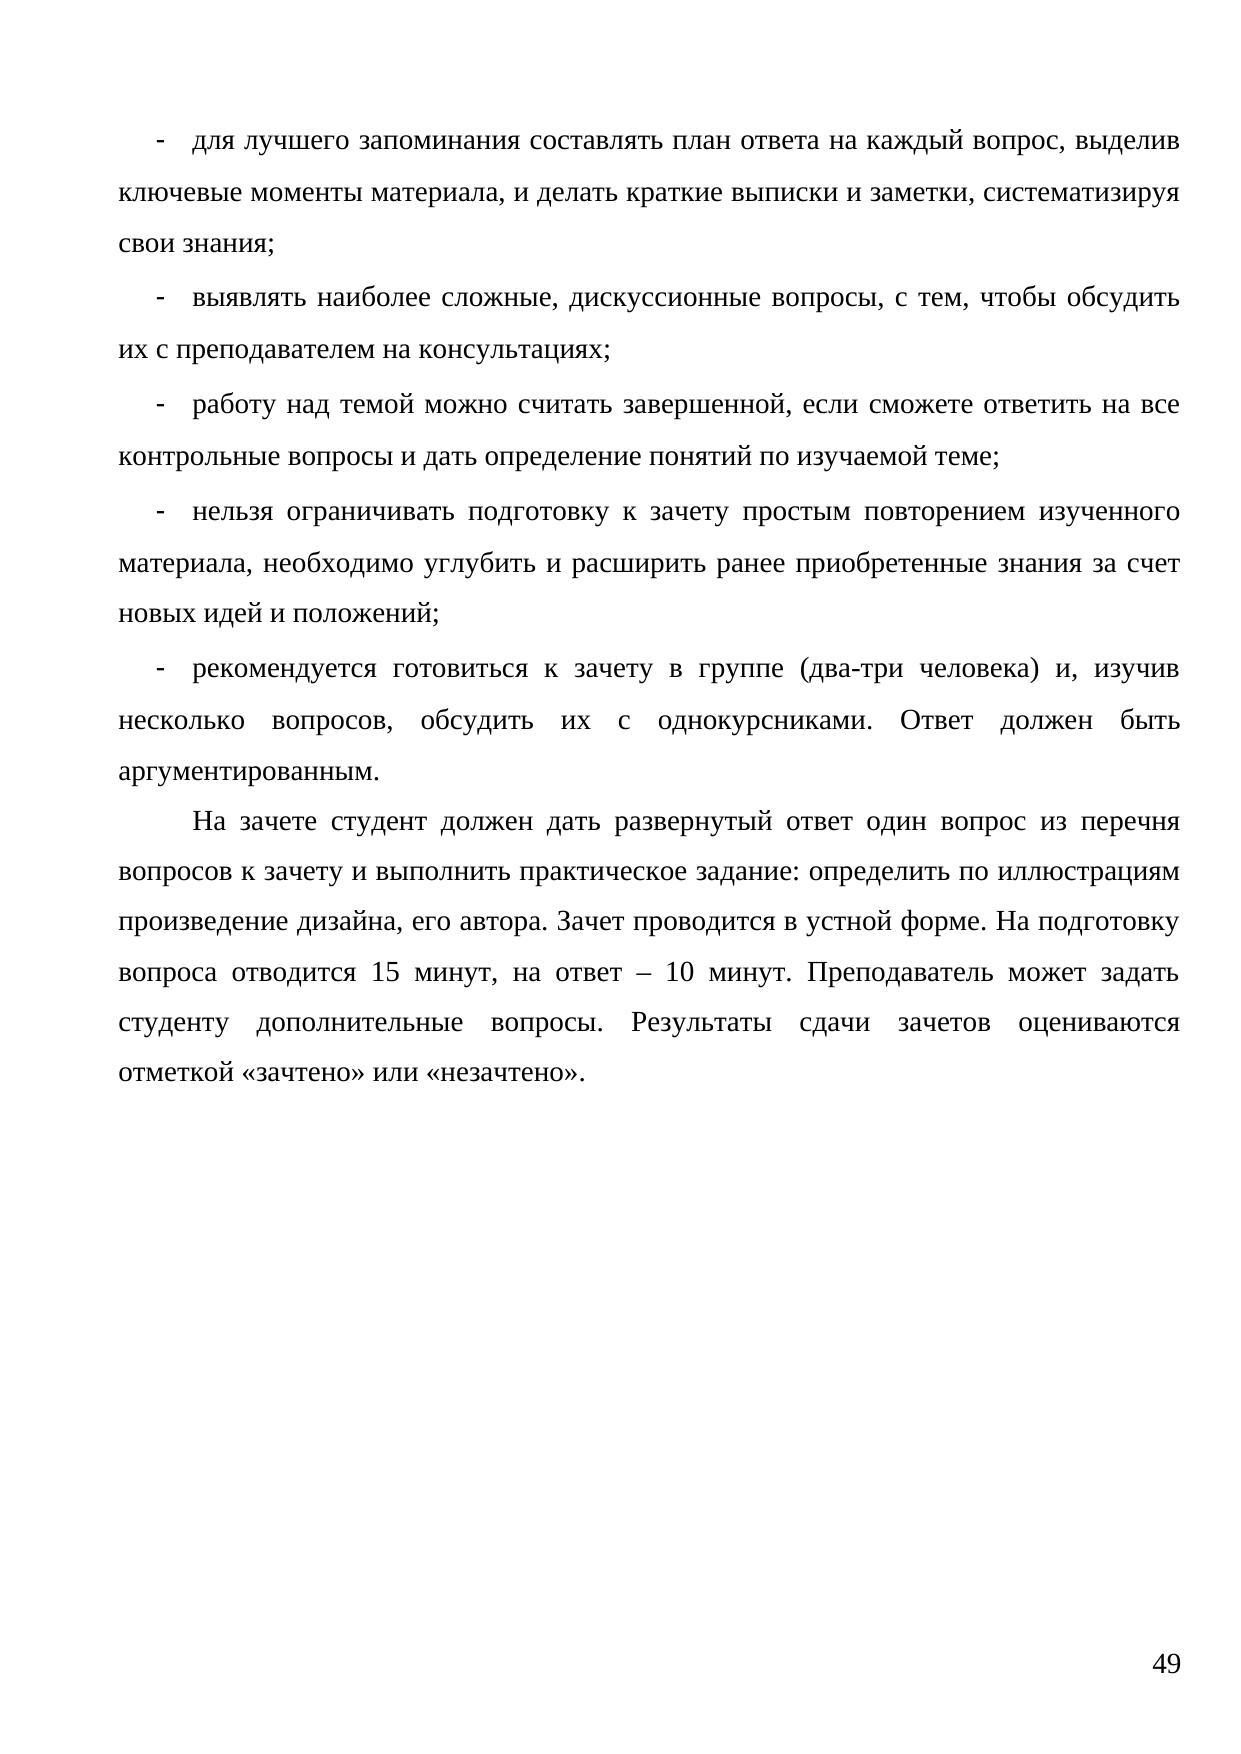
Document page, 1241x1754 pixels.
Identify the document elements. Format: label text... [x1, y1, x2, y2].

list рекомендуется готовиться к зачету в группе (два-три человека) и, изучив несколько вопросов, обсудить их с однокурсниками. Ответ должен быть аргументированным. [118, 646, 1181, 786]
text На зачете студент должен дать развернутый ответ один вопрос из перечня вопросов к зачету и выполнить практическое задание: определить по иллюстрациям произведение дизайна, его автора. Зачет проводится в устной форме. На подготовку вопроса отводится 15 минут, на ответ – 10 минут. Преподаватель может задать студенту дополнительные вопросы. Результаты сдачи зачетов оцениваются отметкой «зачтено» или «незачтено». [118, 803, 1181, 1088]
list выявлять наиболее сложные, дискуссионные вопросы, с тем, чтобы обсудить их с преподавателем на консультациях; [118, 275, 1181, 365]
list нельзя ограничивать подготовку к зачету простым повторением изученного материала, необходимо углубить и расширить ранее приобретенные знания за счет новых идей и положений; [118, 489, 1181, 629]
list работу над темой можно считать завершенной, если сможете ответить на все контрольные вопросы и дать определение понятий по изучаемой теме; [118, 382, 1181, 472]
list для лучшего запоминания составлять план ответа на каждый вопрос, выделив ключевые моменты материала, и делать краткие выписки и заметки, систематизируя свои знания; [118, 118, 1181, 258]
